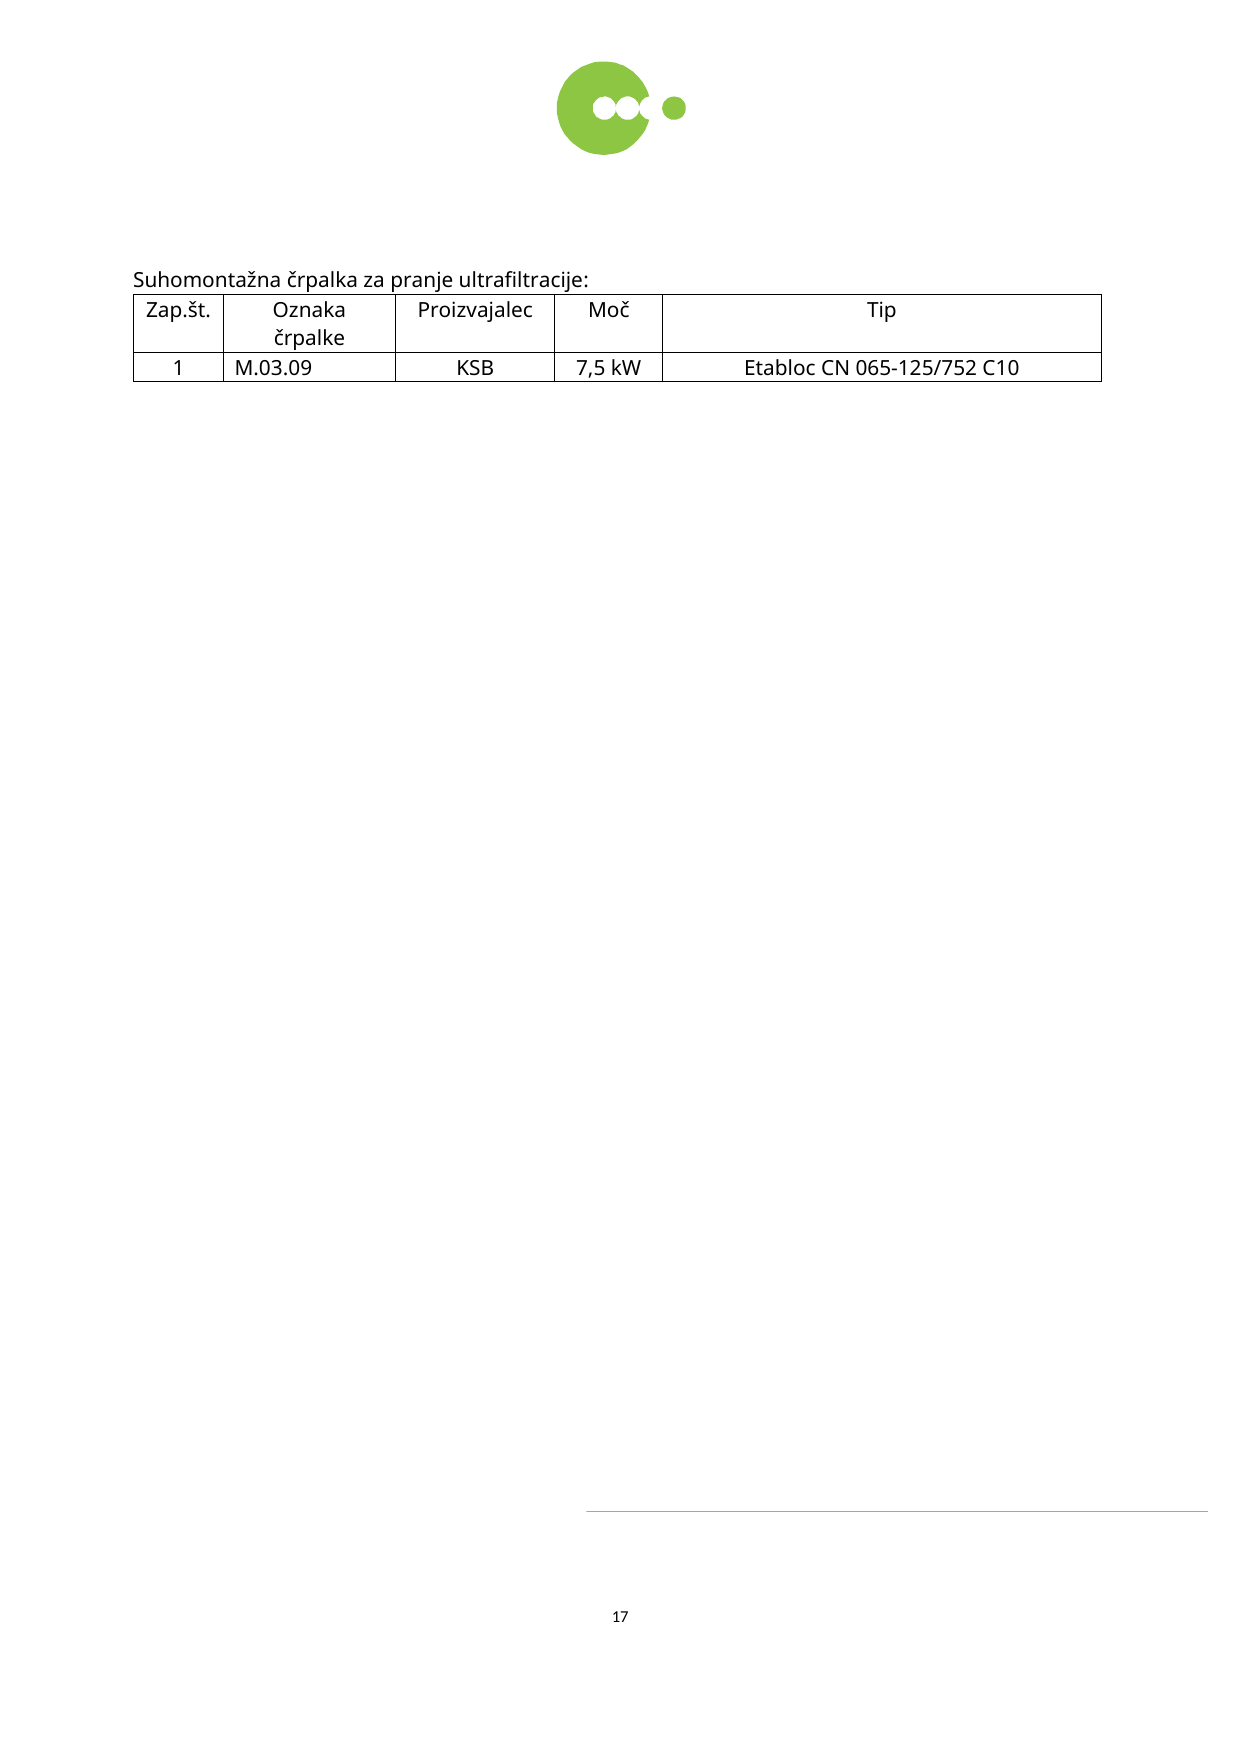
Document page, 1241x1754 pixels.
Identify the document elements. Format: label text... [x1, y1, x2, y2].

table_cell KSB [396, 353, 554, 381]
table_header Zap.št. [134, 295, 223, 352]
table_cell 7,5 kW [555, 353, 662, 381]
table_cell 1 [134, 353, 223, 381]
table_header Tip [663, 295, 1101, 352]
table_header Moč [555, 295, 662, 352]
table_header Oznaka črpalke [224, 295, 395, 352]
table_cell Etabloc CN 065-125/752 C10 [663, 353, 1101, 381]
table_cell M.03.09 [224, 353, 395, 381]
table_header Proizvajalec [396, 295, 554, 352]
list Suhomontažna črpalka za pranje ultrafiltracije: [133, 265, 1107, 294]
